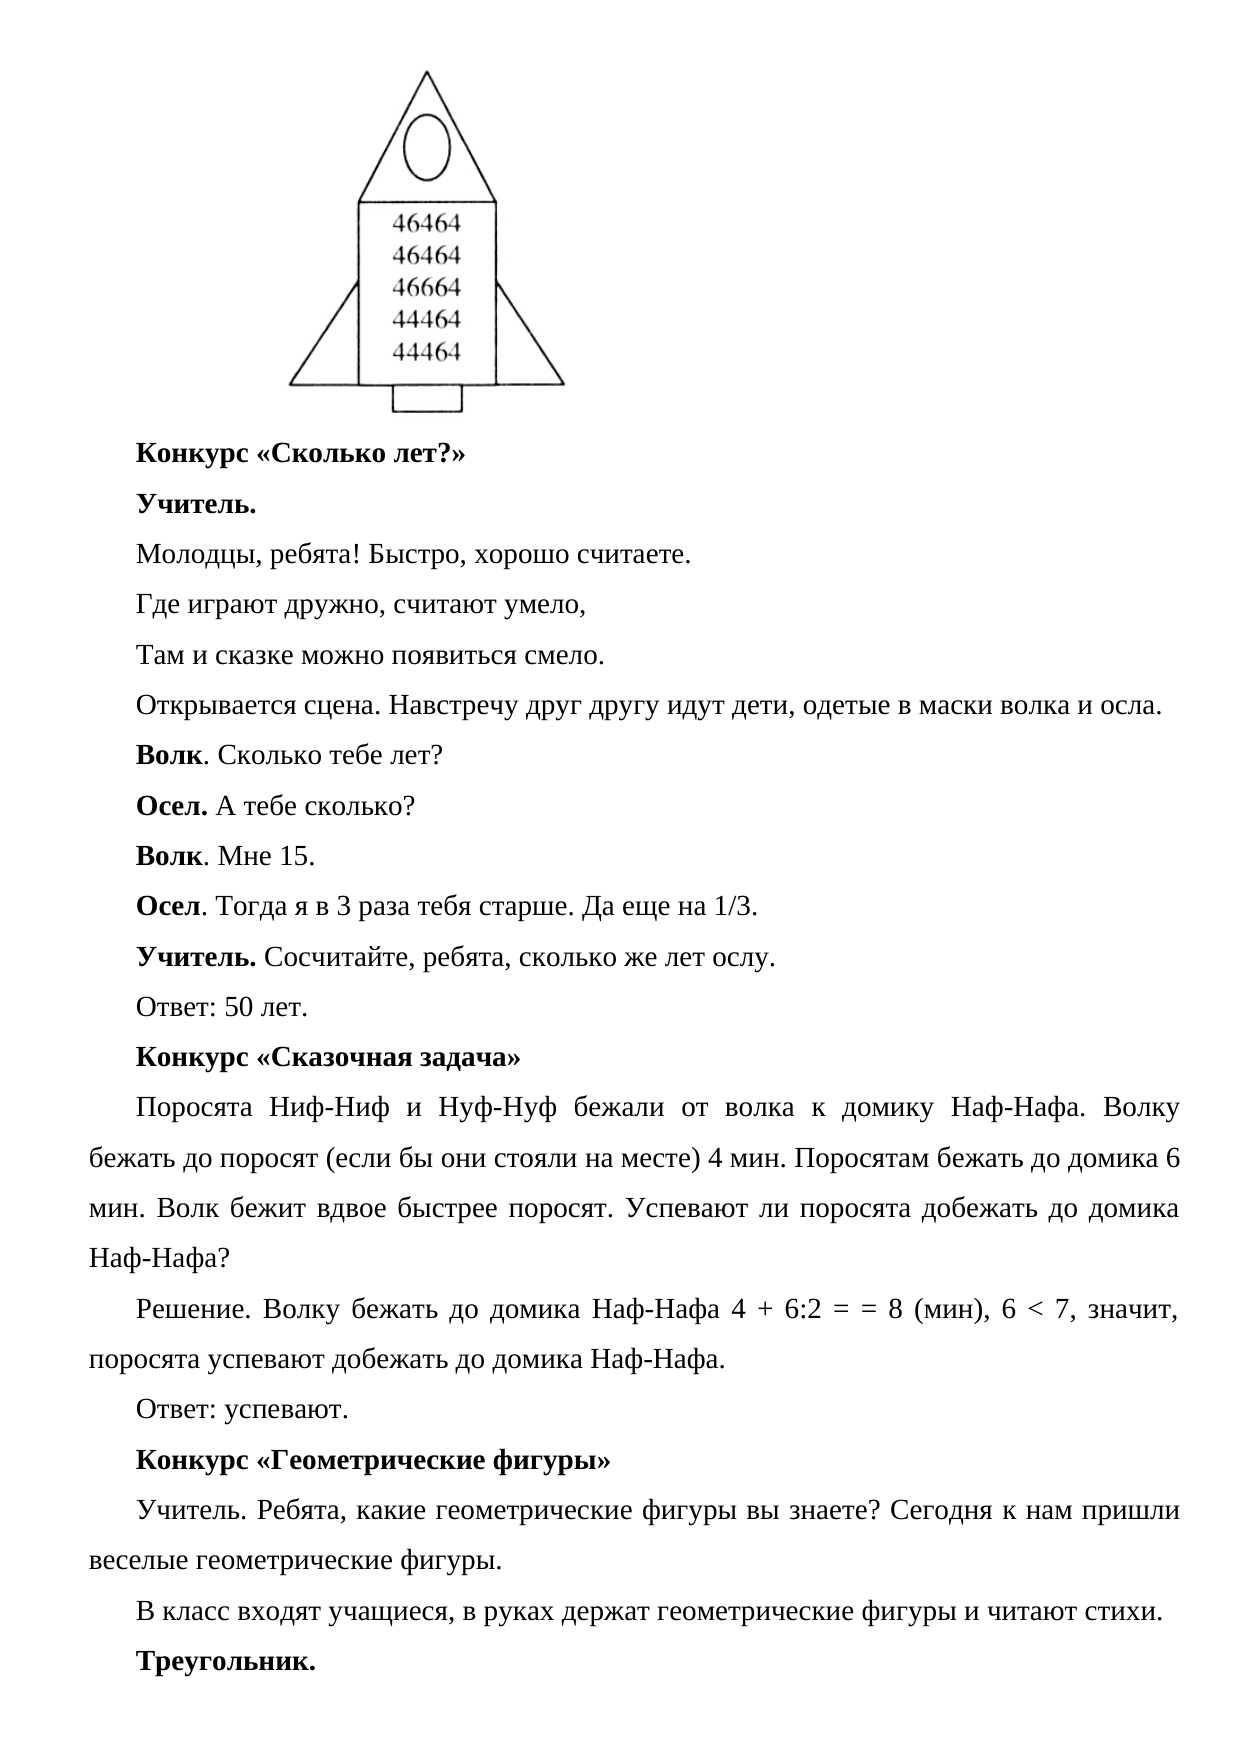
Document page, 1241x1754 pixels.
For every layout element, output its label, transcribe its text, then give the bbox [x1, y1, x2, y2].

text Решение. Волку бежать до домика Наф-Нафа 4 + 6:2 = = 8 (мин), 6 < 7, значит, поросята успевают добежать до домика Наф-Нафа. [89, 1291, 1181, 1375]
text Волк. Мне 15. [89, 838, 1181, 872]
text Осел. Тогда я в 3 раза тебя старше. Да еще на 1/3. [89, 888, 1181, 922]
text Осел. А тебе сколько? [89, 788, 1181, 821]
text Где играют дружно, считают умело, [89, 586, 1181, 620]
text Там и сказке можно появиться смело. [89, 637, 1181, 670]
picture [135, 59, 720, 422]
text Учитель. Сосчитайте, ребята, сколько же лет ослу. [89, 939, 1181, 972]
text Молодцы, ребята! Быстро, хорошо считаете. [89, 536, 1181, 570]
text Учитель. [89, 486, 1181, 519]
text Ответ: 50 лет. [89, 989, 1181, 1022]
text Волк. Сколько тебе лет? [89, 737, 1181, 771]
text Конкурс «Сколько лет?» [89, 436, 1181, 469]
text Открывается сцена. Навстречу друг другу идут дети, одетые в маски волка и осла. [89, 687, 1181, 721]
text Ответ: успевают. [89, 1391, 1181, 1425]
text Треугольник. [89, 1643, 1181, 1677]
text В класс входят учащиеся, в руках держат геометрические фигуры и читают стихи. [89, 1593, 1181, 1626]
text Учитель. Ребята, какие геометрические фигуры вы знаете? Сегодня к нам пришли веселые геометрические фигуры. [89, 1492, 1181, 1576]
text Конкурс «Сказочная задача» [89, 1039, 1181, 1073]
text Конкурс «Геометрические фигуры» [89, 1442, 1181, 1475]
text Поросята Ниф-Ниф и Нуф-Нуф бежали от волка к домику Наф-Нафа. Волку бежать до поросят (если бы они стояли на месте) 4 мин. Поросятам бежать до домика 6 мин. Волк бежит вдвое быстрее поросят. Успевают ли поросята добежать до домика Наф-Нафа? [89, 1089, 1181, 1274]
